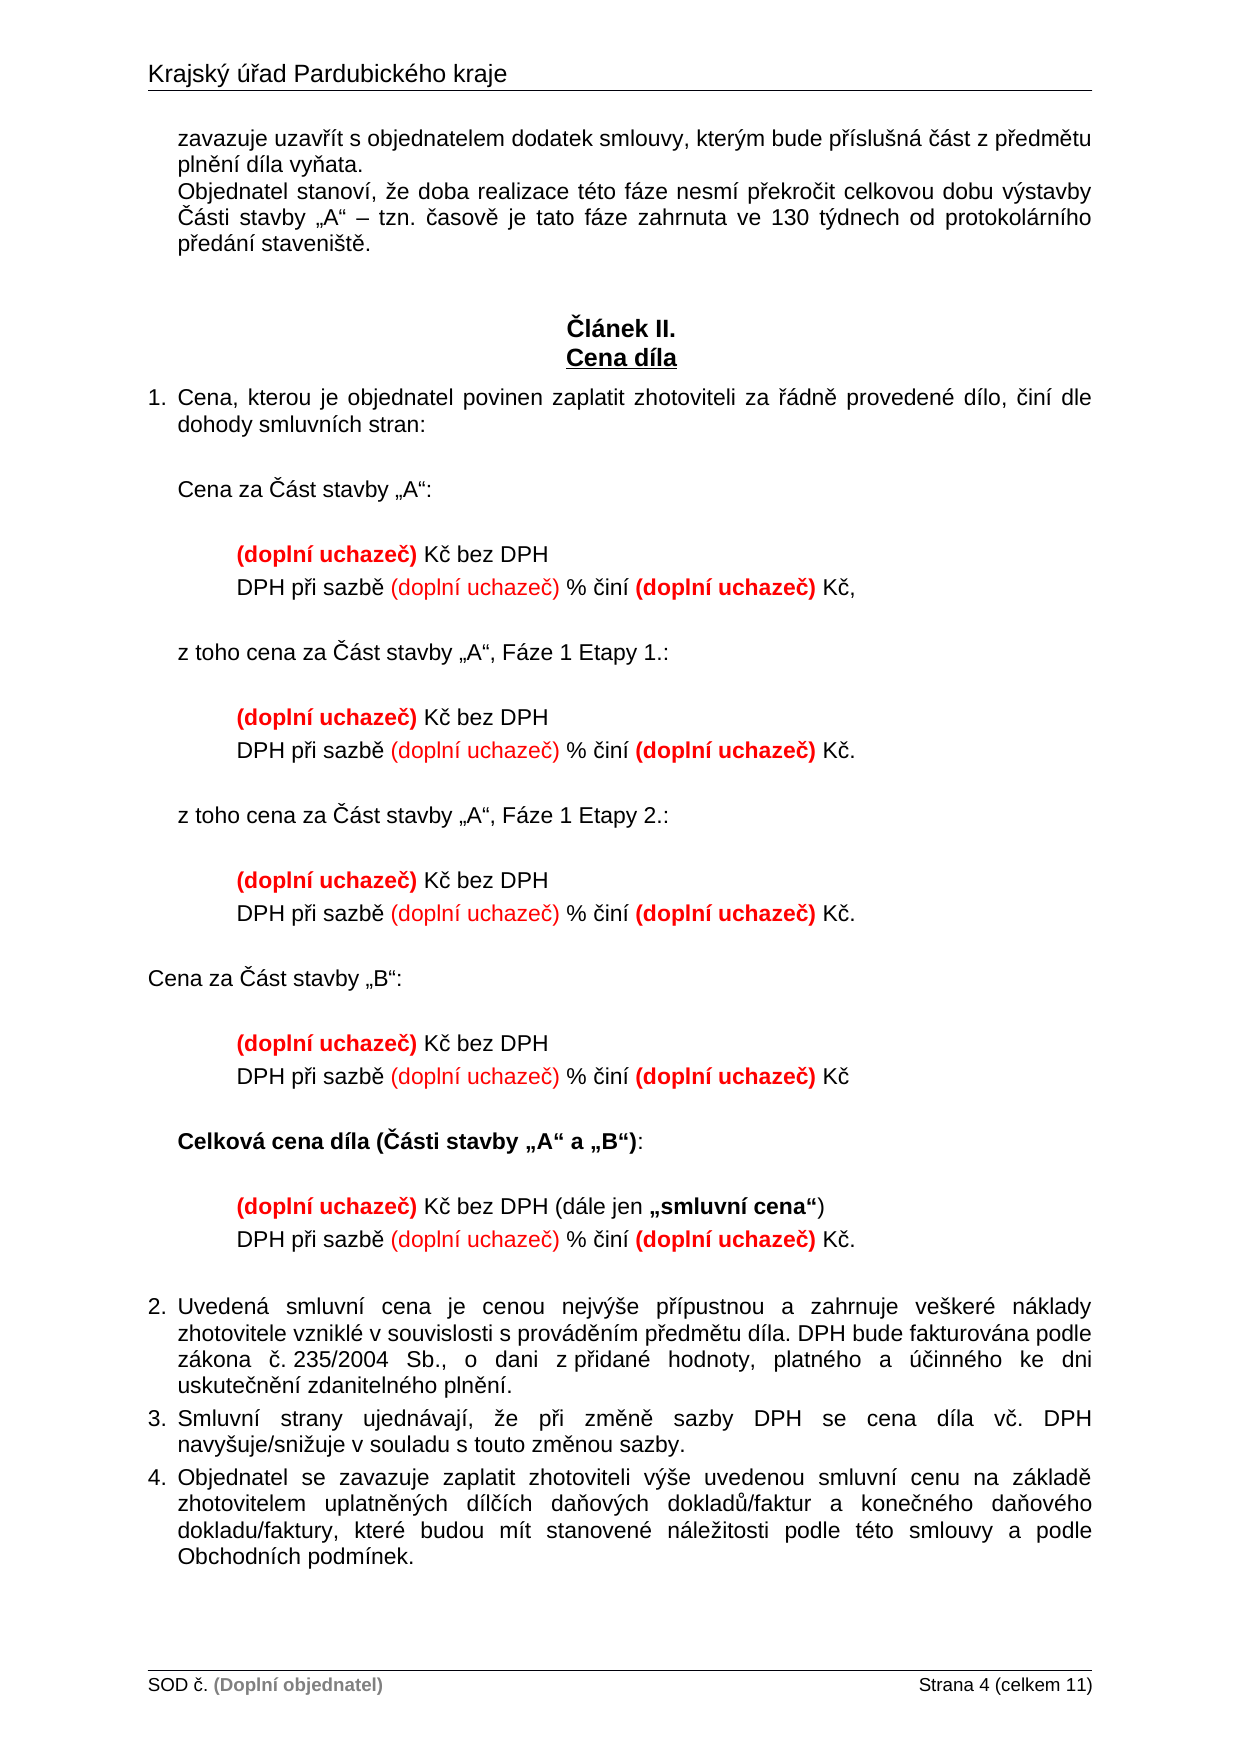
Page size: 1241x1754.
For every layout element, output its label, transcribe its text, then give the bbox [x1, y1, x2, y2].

text Celková cena díla (Části stavby „A“ a „B“): [177, 1128, 1092, 1154]
text DPH při sazbě (doplní uchazeč) % činí (doplní uchazeč) Kč. [236, 1226, 1092, 1252]
list Cena, kterou je objednatel povinen zaplatit zhotoviteli za řádně provedené dílo, činí dle dohody smluvních stran: [148, 384, 1092, 437]
text DPH při sazbě (doplní uchazeč) % činí (doplní uchazeč) Kč. [236, 900, 1092, 926]
text Článek II. [148, 314, 1095, 343]
list Objednatel se zavazuje zaplatit zhotoviteli výše uvedenou smluvní cenu na základě zhotovitelem uplatněných dílčích daňových dokladů/faktur a konečného daňového dokladu/faktury, které budou mít stanovené náležitosti podle této smlouvy a podle Obchodních podmínek. [148, 1464, 1092, 1569]
text (doplní uchazeč) Kč bez DPH (dále jen „smluvní cena“) [236, 1193, 1092, 1219]
text DPH při sazbě (doplní uchazeč) % činí (doplní uchazeč) Kč, [236, 574, 1092, 600]
text DPH při sazbě (doplní uchazeč) % činí (doplní uchazeč) Kč [236, 1063, 1092, 1089]
text (doplní uchazeč) Kč bez DPH [236, 541, 1092, 567]
text Cena díla [148, 343, 1095, 372]
text Cena za Část stavby „B“: [148, 965, 1092, 991]
text Cena za Část stavby „A“: [177, 476, 1092, 502]
text z toho cena za Část stavby „A“, Fáze 1 Etapy 1.: [177, 639, 1092, 665]
text (doplní uchazeč) Kč bez DPH [236, 704, 1092, 730]
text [148, 125, 1092, 178]
text z toho cena za Část stavby „A“, Fáze 1 Etapy 2.: [177, 802, 1092, 828]
text (doplní uchazeč) Kč bez DPH [236, 1030, 1092, 1056]
text Objednatel stanoví, že doba realizace této fáze nesmí překročit celkovou dobu výstavby Části stavby „A“ – tzn. časově je tato fáze zahrnuta ve 130 týdnech od protokolárního předání staveniště. [148, 178, 1092, 257]
text (doplní uchazeč) Kč bez DPH [236, 867, 1092, 893]
list Uvedená smluvní cena je cenou nejvýše přípustnou a zahrnuje veškeré náklady zhotovitele vzniklé v souvislosti s prováděním předmětu díla. DPH bude fakturována podle zákona č. 235/2004 Sb., o dani z přidané hodnoty, platného a účinného ke dni uskutečnění zdanitelného plnění. [148, 1293, 1092, 1399]
list Smluvní strany ujednávají, že při změně sazby DPH se cena díla vč. DPH navyšuje/snižuje v souladu s touto změnou sazby. [148, 1405, 1092, 1458]
text DPH při sazbě (doplní uchazeč) % činí (doplní uchazeč) Kč. [236, 737, 1092, 763]
